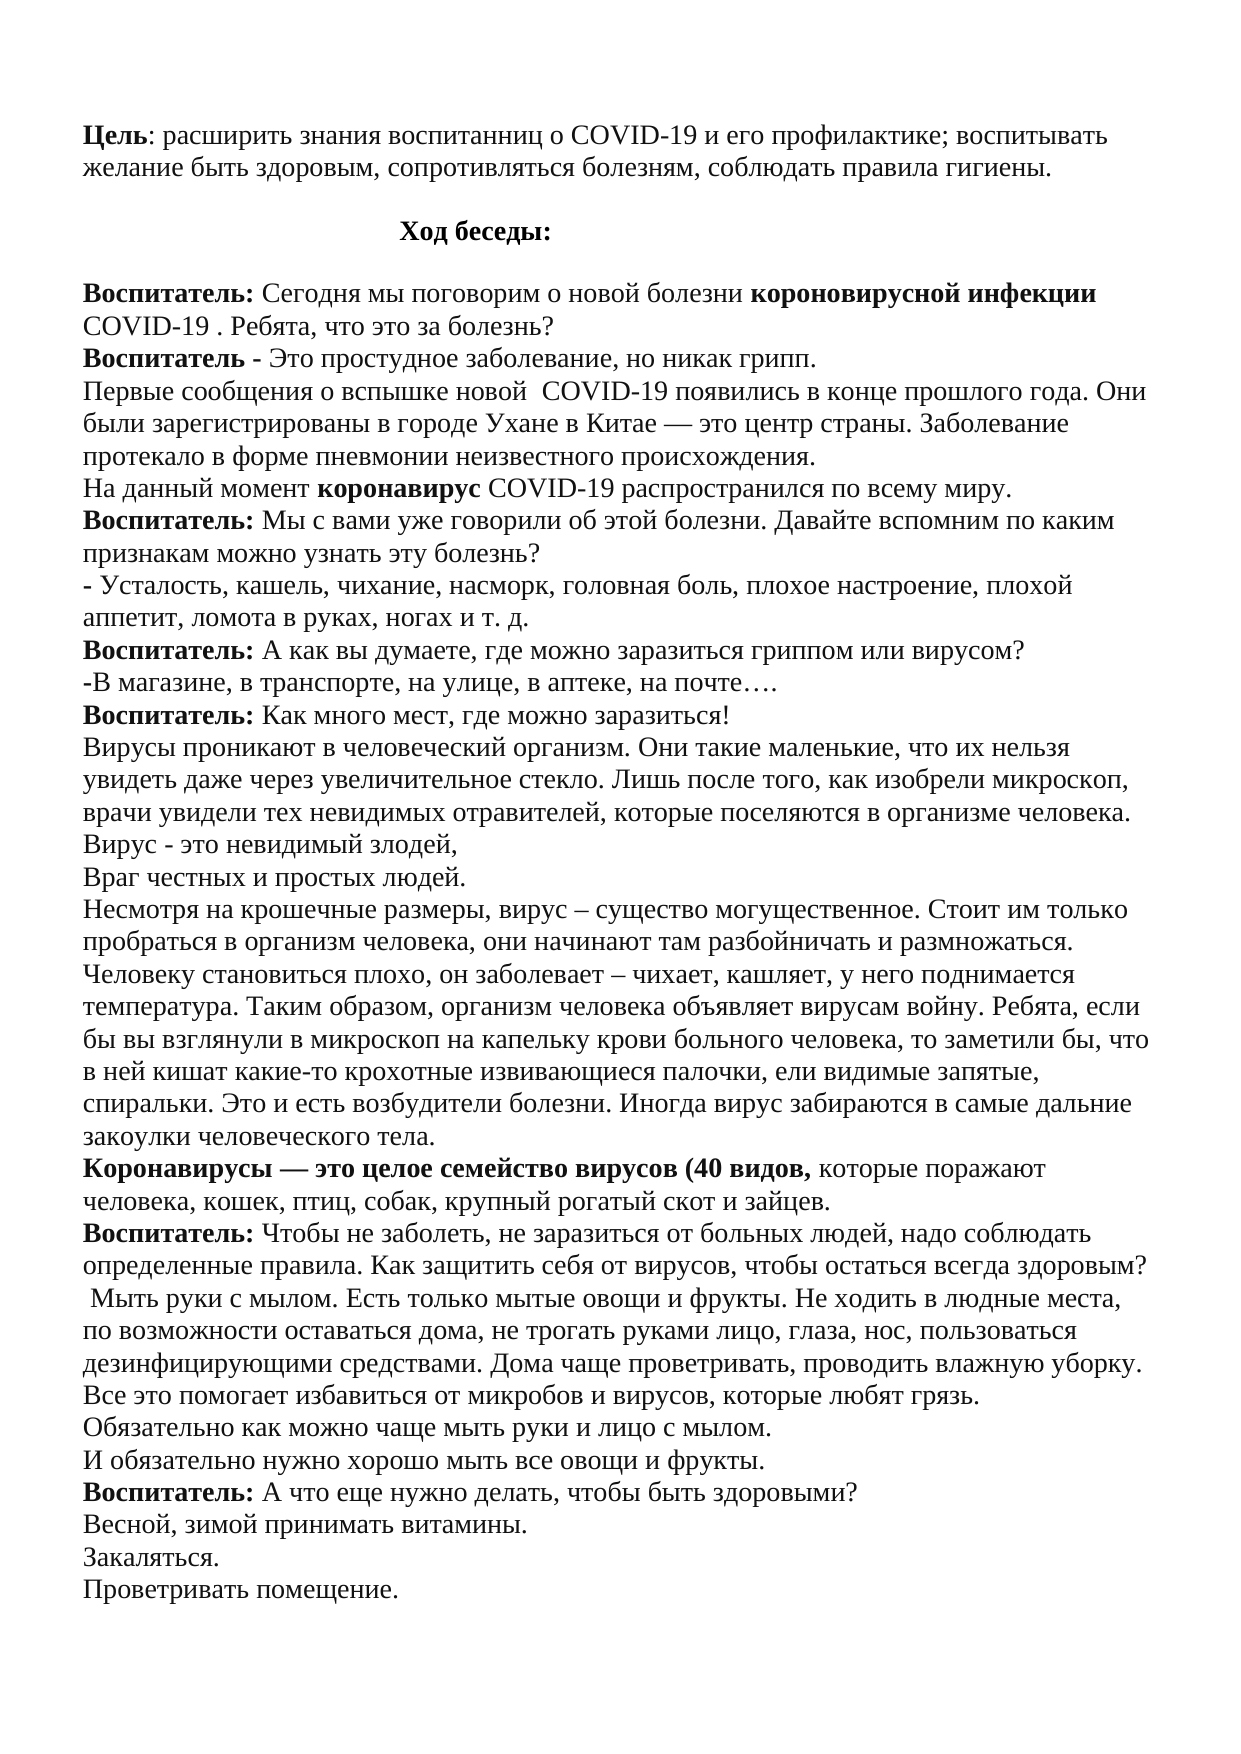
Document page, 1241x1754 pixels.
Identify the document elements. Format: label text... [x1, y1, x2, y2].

text Вирусы проникают в человеческий организм. Они такие маленькие, что их нельзя увидеть даже через увеличительное стекло. Лишь после того, как изобрели микроскоп, врачи увидели тех невидимых отравителей, которые поселяются в организме человека. [83, 730, 1152, 827]
text Воспитатель: Как много мест, где можно заразиться! [83, 698, 1152, 730]
text -В магазине, в транспорте, на улице, в аптеке, на почте…. [83, 665, 1152, 698]
text Воспитатель: А что еще нужно делать, чтобы быть здоровыми? [83, 1475, 1152, 1508]
text Воспитатель: Чтобы не заболеть, не заразиться от больных людей, надо соблюдать определенные правила. Как защитить себя от вирусов, чтобы остаться всегда здоровым? [83, 1216, 1152, 1281]
text Закаляться. [83, 1540, 1152, 1572]
text Воспитатель: Сегодня мы поговорим о новой болезни короновирусной инфекции COVID-19 . Ребята, что это за болезнь? [83, 277, 1152, 341]
text Проветривать помещение. [83, 1572, 1152, 1605]
text Воспитатель - Это простудное заболевание, но никак грипп. [83, 341, 1152, 374]
text Ход беседы: [83, 213, 1152, 246]
text На данный момент коронавирус COVID-19 распространился по всему миру. [83, 471, 1152, 503]
text - Усталость, кашель, чихание, насморк, головная боль, плохое настроение, плохой аппетит, ломота в руках, ногах и т. д. [83, 568, 1152, 633]
text Вирус - это невидимый злодей, [83, 827, 1152, 860]
text Мыть руки с мылом. Есть только мытые овощи и фрукты. Не ходить в людные места, по возможности оставаться дома, не трогать руками лицо, глаза, нос, пользоваться дезинфицирующими средствами. Дома чаще проветривать, проводить влажную уборку. [83, 1281, 1152, 1378]
text Воспитатель: Мы с вами уже говорили об этой болезни. Давайте вспомним по каким признакам можно узнать эту болезнь? [83, 503, 1152, 568]
text Коронавирусы — это целое семейство вирусов (40 видов, которые поражают человека, кошек, птиц, собак, крупный рогатый скот и зайцев. [83, 1151, 1152, 1216]
text Враг честных и простых людей. [83, 860, 1152, 892]
text Все это помогает избавиться от микробов и вирусов, которые любят грязь. [83, 1378, 1152, 1410]
text Цель: расширить знания воспитанниц о COVID-19 и его профилактике; воспитывать желание быть здоровым, сопротивляться болезням, соблюдать правила гигиены. [83, 118, 1152, 183]
text Весной, зимой принимать витамины. [83, 1508, 1152, 1540]
text Несмотря на крошечные размеры, вирус – существо могущественное. Стоит им только пробраться в организм человека, они начинают там разбойничать и размножаться. Человеку становиться плохо, он заболевает – чихает, кашляет, у него поднимается температура. Таким образом, организм человека объявляет вирусам войну. Ребята, если бы вы взглянули в микроскоп на капельку крови больного человека, то заметили бы, что в ней кишат какие-то крохотные извивающиеся палочки, ели видимые запятые, спиральки. Это и есть возбудители болезни. Иногда вирус забираются в самые дальние закоулки человеческого тела. [83, 892, 1152, 1151]
text Обязательно как можно чаще мыть руки и лицо с мылом. [83, 1410, 1152, 1443]
text И обязательно нужно хорошо мыть все овощи и фрукты. [83, 1443, 1152, 1475]
text Воспитатель: А как вы думаете, где можно заразиться гриппом или вирусом? [83, 633, 1152, 665]
text Первые сообщения о вспышке новой COVID-19 появились в конце прошлого года. Они были зарегистрированы в городе Ухане в Китае — это центр страны. Заболевание протекало в форме пневмонии неизвестного происхождения. [83, 374, 1152, 471]
